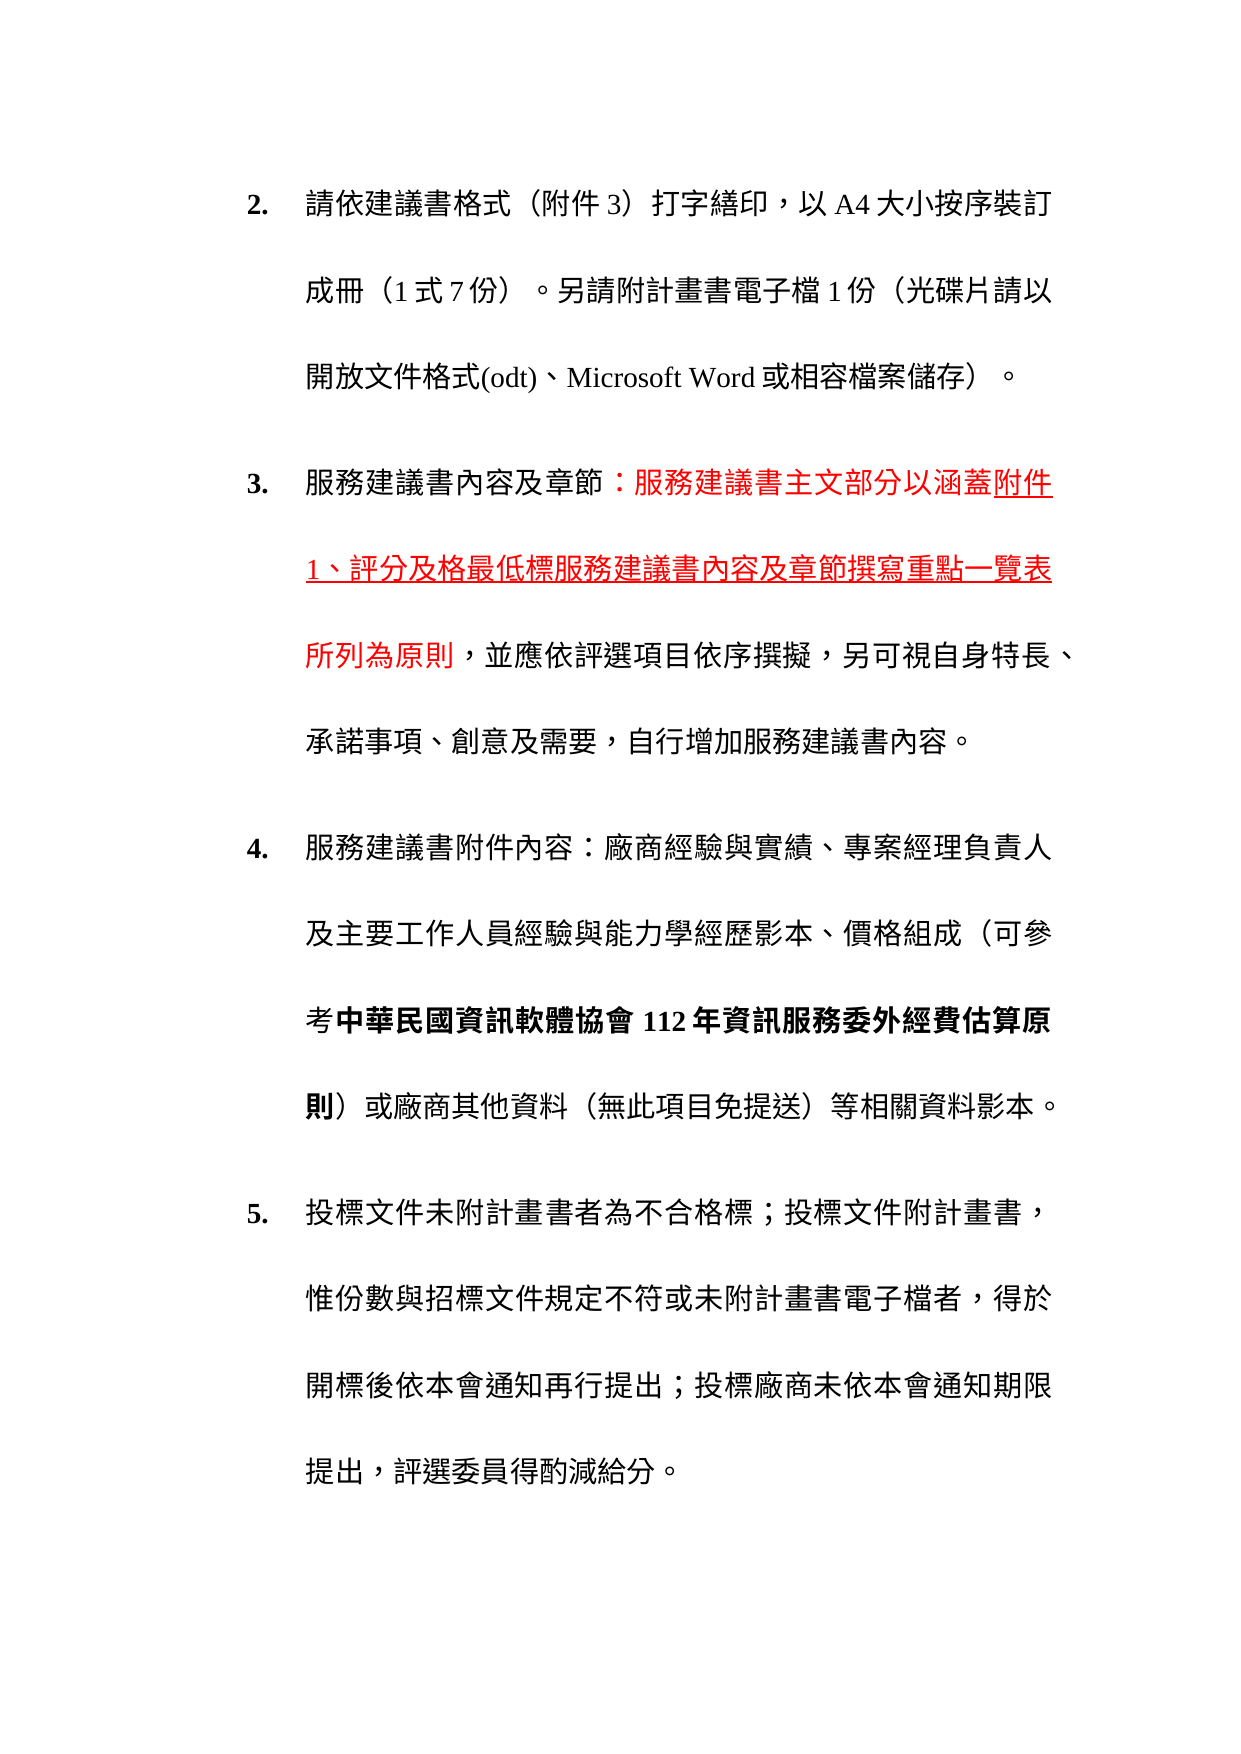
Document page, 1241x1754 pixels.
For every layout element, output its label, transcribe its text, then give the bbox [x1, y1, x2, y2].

text 請依建議書格式（附件3）打字繕印，以A4大小按序裝訂成冊（1式7份）。另請附計畫書電子檔1份（光碟片請以開放文件格式(odt)、Microsoft Word或相容檔案儲存）。 [247, 164, 1053, 412]
text 服務建議書附件內容：廠商經驗與實績、專案經理負責人及主要工作人員經驗與能力學經歷影本、價格組成（可參考中華民國資訊軟體協會112年資訊服務委外經費估算原則）或廠商其他資料（無此項目免提送）等相關資料影本。 [247, 808, 1053, 1142]
text 投標文件未附計畫書者為不合格標；投標文件附計畫書，惟份數與招標文件規定不符或未附計畫書電子檔者，得於開標後依本會通知再行提出；投標廠商未依本會通知期限提出，評選委員得酌減給分。 [247, 1173, 1053, 1507]
text 服務建議書內容及章節：服務建議書主文部分以涵蓋附件1、評分及格最低標服務建議書內容及章節撰寫重點一覽表所列為原則，並應依評選項目依序撰擬，另可視自身特長、承諾事項、創意及需要，自行增加服務建議書內容。 [247, 443, 1053, 777]
